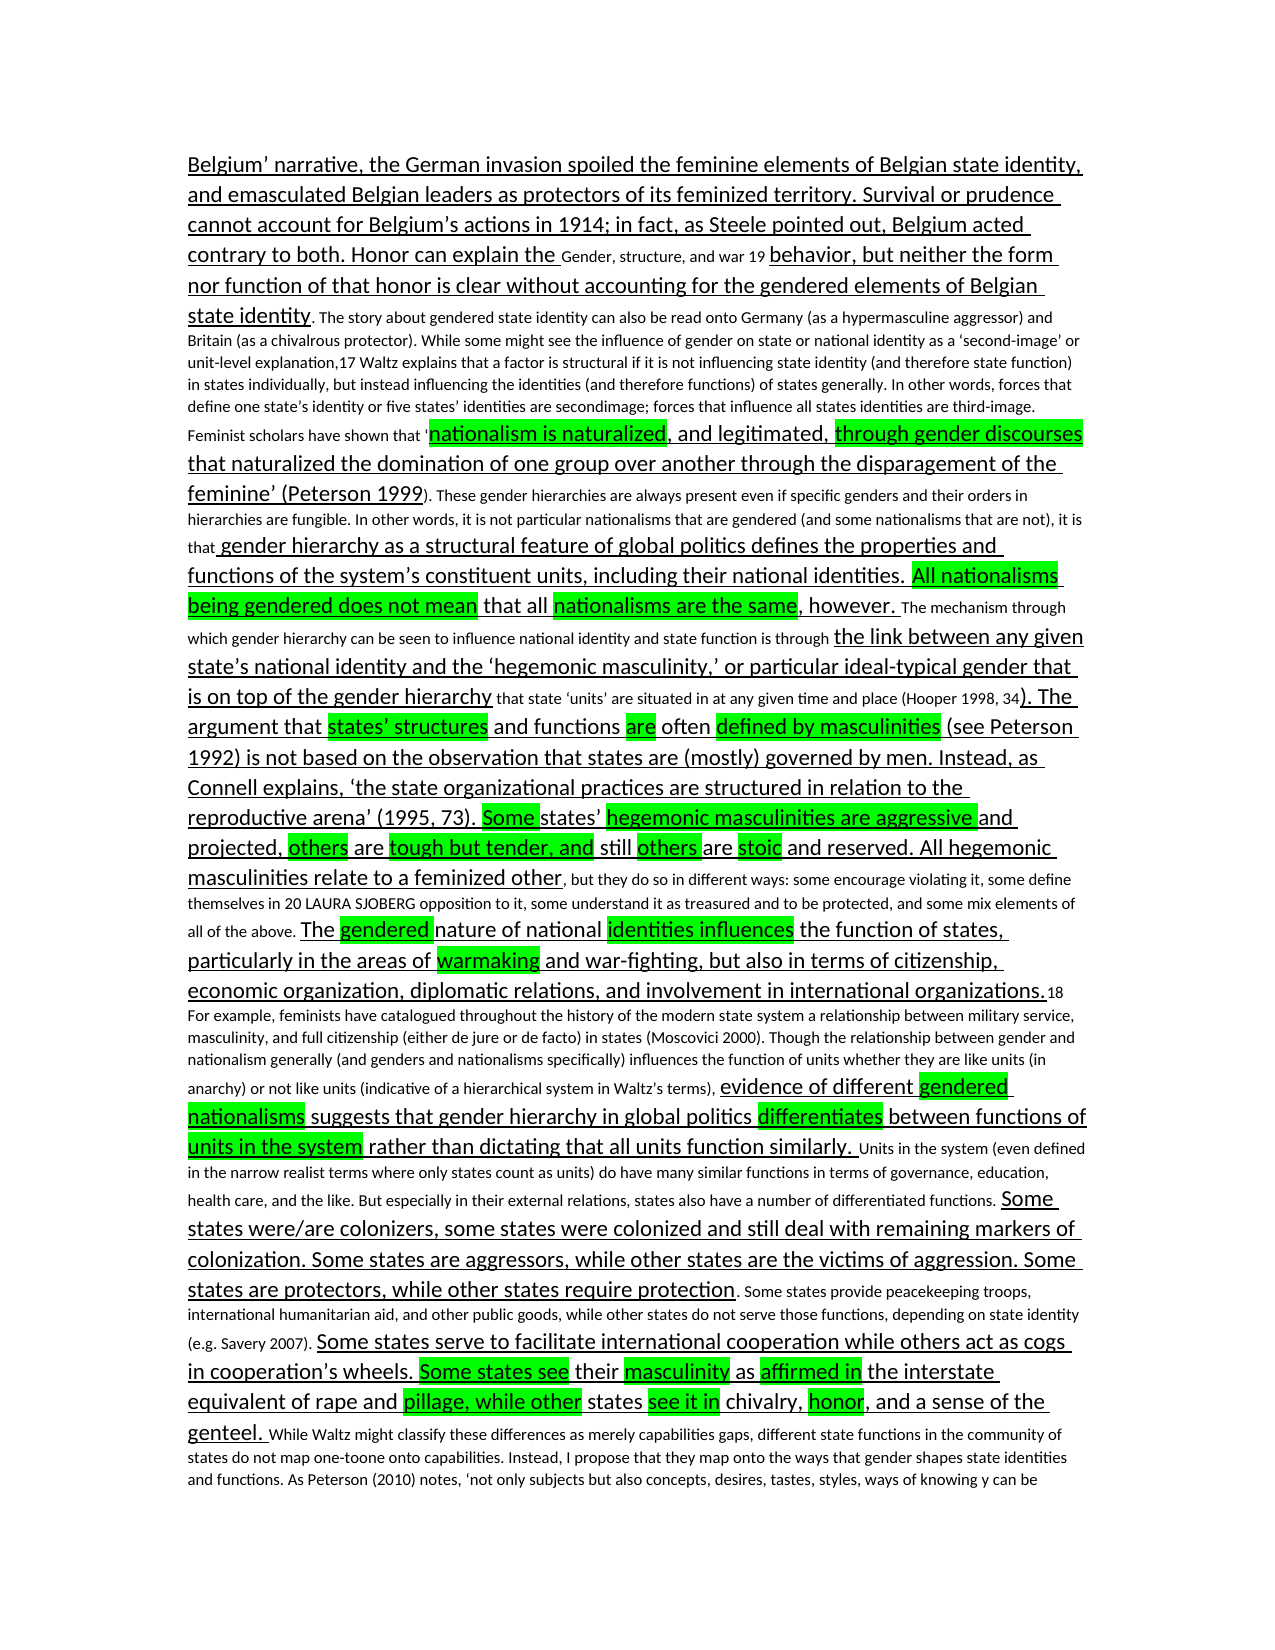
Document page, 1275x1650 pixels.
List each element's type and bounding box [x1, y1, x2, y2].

text [187, 150, 1087, 1126]
text [187, 1127, 1087, 1489]
